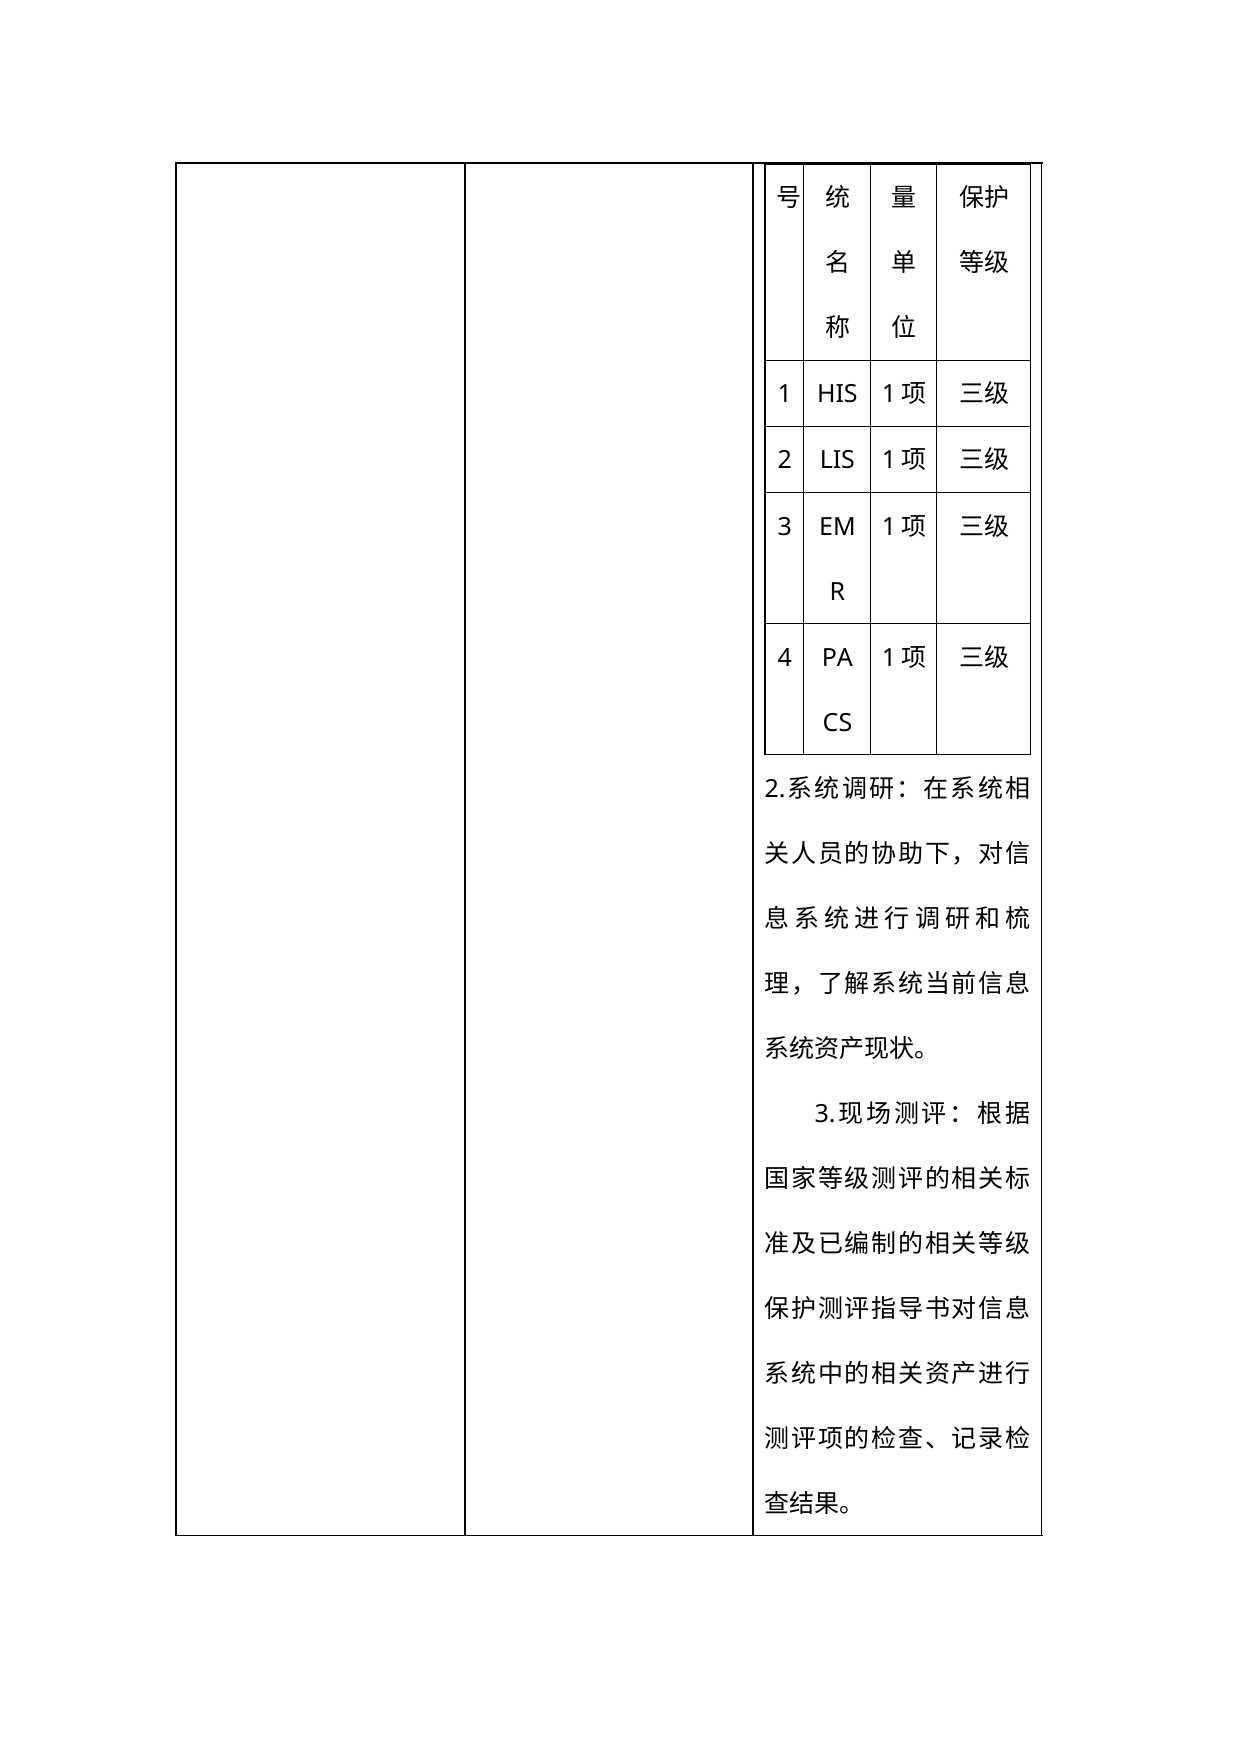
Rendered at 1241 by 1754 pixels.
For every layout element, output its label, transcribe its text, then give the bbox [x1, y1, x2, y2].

table_cell 1 [466, 164, 752, 1535]
table_cell [177, 164, 464, 1535]
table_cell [754, 164, 1041, 1535]
